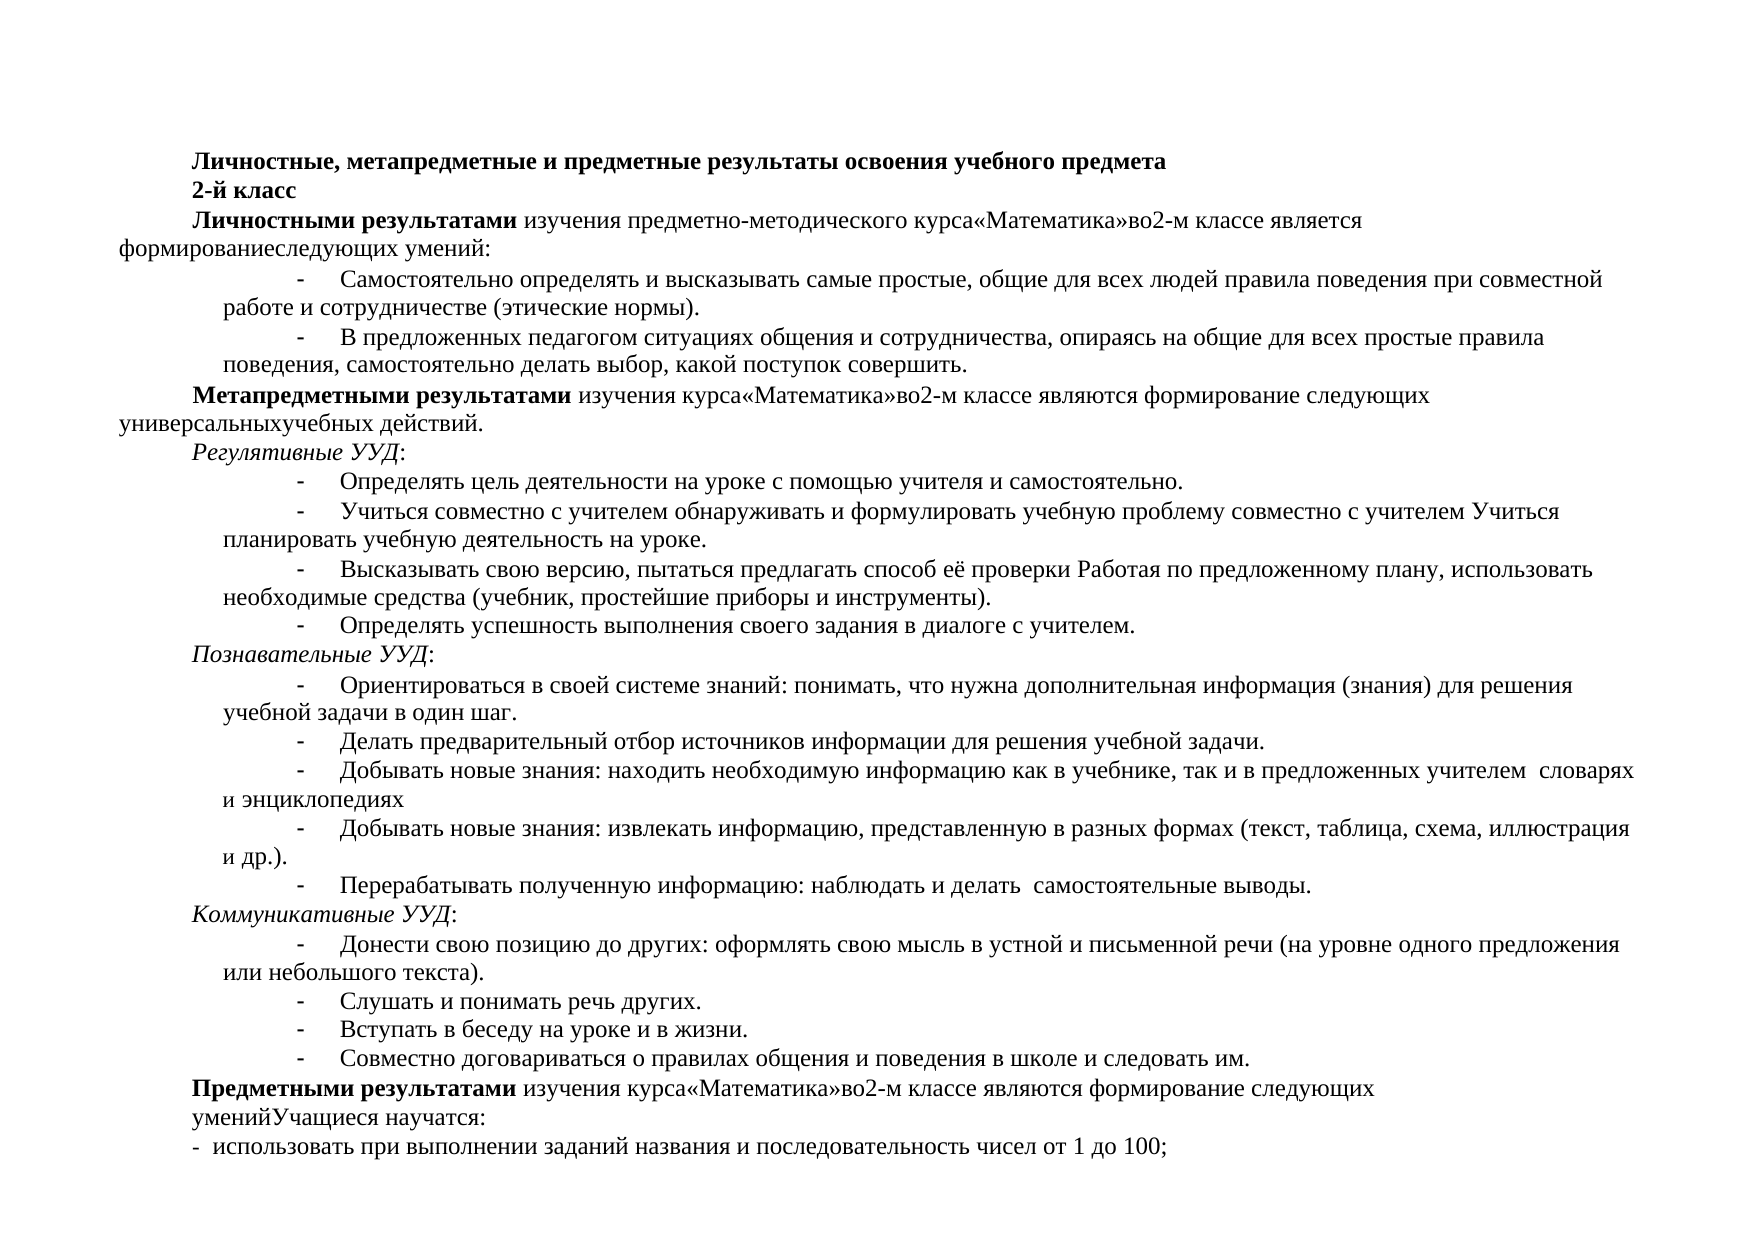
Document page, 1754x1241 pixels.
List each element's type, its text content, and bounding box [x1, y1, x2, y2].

list Самостоятельно определять и высказывать самые простые, общие для всех людей правила поведения при совместной работе и сотрудничестве (этические нормы). [223, 266, 1635, 320]
list Определять цель деятельности на уроке с помощью учителя и самостоятельно. [297, 466, 1635, 495]
list использовать при выполнении заданий названия и последовательность чисел от 1 до 100; [192, 1131, 1635, 1160]
list Высказывать свою версию, пытаться предлагать способ её проверки Работая по предложенному плану, использовать необходимые средства (учебник, простейшие приборы и инструменты). [223, 556, 1635, 610]
text Личностные, метапредметные и предметные результаты освоения учебного предмета [192, 146, 1635, 175]
text Регулятивные УУД: [192, 437, 1635, 466]
list Учиться совместно с учителем обнаруживать и формулировать учебную проблему совместно с учителем Учиться планировать учебную деятельность на уроке. [223, 498, 1635, 553]
text Метапредметными результатами изучения курса«Математика»во2-м классе являются формирование следующих универсальныхучебных действий. [119, 380, 1635, 437]
text Предметными результатами изучения курса«Математика»во2-м классе являются формирование следующих уменийУчащиеся научатся: [192, 1073, 1479, 1131]
list Ориентироваться в своей системе знаний: понимать, что нужна дополнительная информация (знания) для решения учебной задачи в один шаг. [223, 671, 1635, 726]
list В предложенных педагогом ситуациях общения и сотрудничества, опираясь на общие для всех простые правила поведения, самостоятельно делать выбор, какой поступок совершить. [223, 324, 1635, 378]
list Вступать в беседу на уроке и в жизни. [297, 1014, 1635, 1043]
text 2-й класс [192, 175, 1635, 204]
list Добывать новые знания: находить необходимую информацию как в учебнике, так и в предложенных учителем словарях [297, 755, 1635, 784]
list Донести свою позицию до других: оформлять свою мысль в устной и письменной речи (на уровне одного предложения или небольшого текста). [223, 931, 1635, 986]
list Перерабатывать полученную информацию: наблюдать и делать самостоятельные выводы. [297, 870, 1635, 899]
list Определять успешность выполнения своего задания в диалоге с учителем. [297, 611, 1635, 639]
list Совместно договариваться о правилах общения и поведения в школе и следовать им. [297, 1043, 1635, 1072]
list энциклопедиях [222, 784, 1635, 812]
list Делать предварительный отбор источников информации для решения учебной задачи. [297, 726, 1635, 755]
list Добывать новые знания: извлекать информацию, представленную в разных формах (текст, таблица, схема, иллюстрация [297, 813, 1635, 841]
list Слушать и понимать речь других. [297, 986, 1635, 1014]
text Коммуникативные УУД: [192, 899, 1635, 928]
list др.). [222, 841, 1635, 870]
text Личностными результатами изучения предметно-методического курса«Математика»во2-м классе является формированиеследующих умений: [119, 205, 1635, 262]
text Познавательные УУД: [192, 639, 1635, 668]
